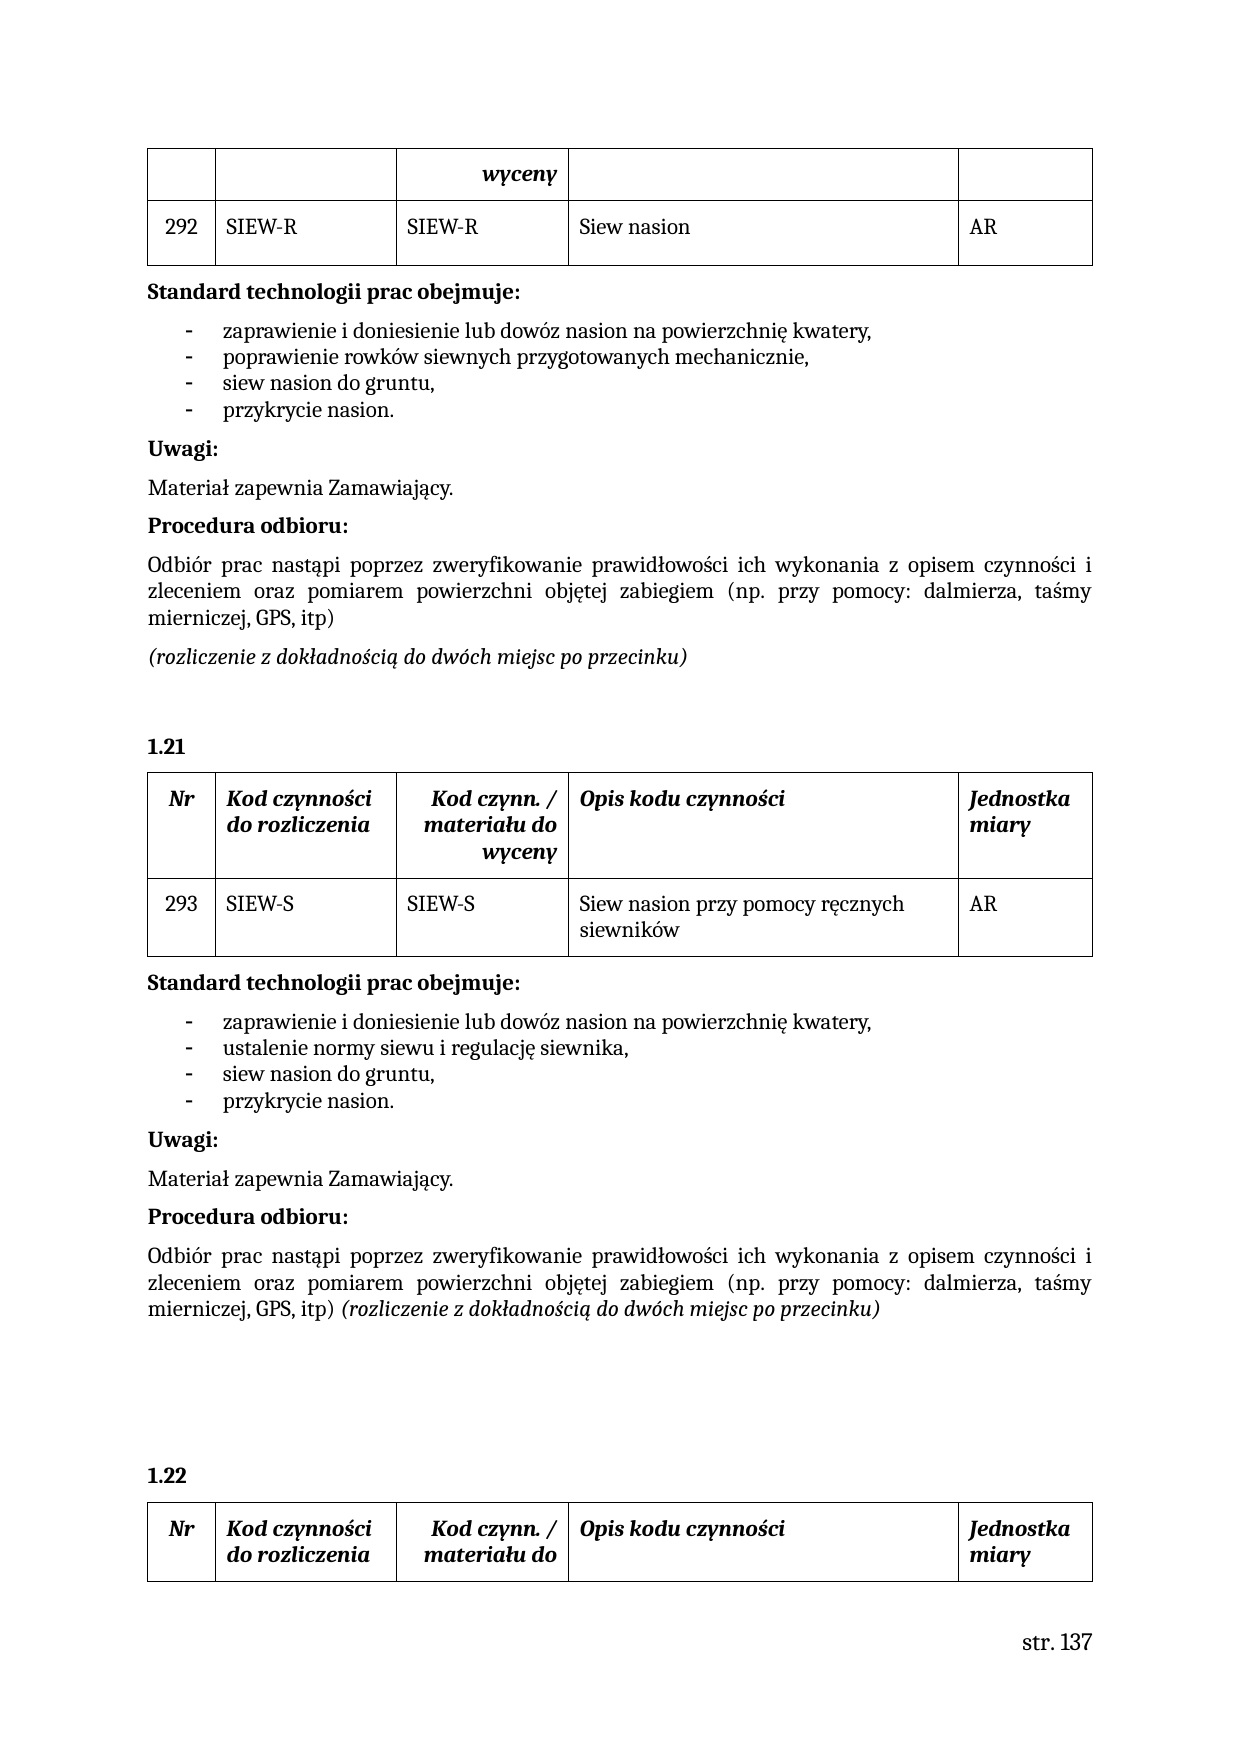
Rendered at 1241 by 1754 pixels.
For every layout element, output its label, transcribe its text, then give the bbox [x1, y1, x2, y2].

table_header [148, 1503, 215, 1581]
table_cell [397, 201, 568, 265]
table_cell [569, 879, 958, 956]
text 1.22 [148, 1463, 1093, 1490]
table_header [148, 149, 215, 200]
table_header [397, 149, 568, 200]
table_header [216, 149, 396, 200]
list siew nasion do gruntu, [185, 1061, 1093, 1088]
list siew nasion do gruntu, [185, 370, 1093, 397]
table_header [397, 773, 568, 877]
text Uwagi: [148, 435, 1093, 462]
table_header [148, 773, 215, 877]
list przykrycie nasion. [185, 1088, 1093, 1114]
text Materiał zapewnia Zamawiający. [148, 1165, 1093, 1192]
list przykrycie nasion. [185, 397, 1093, 423]
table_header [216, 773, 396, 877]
text Standard technologii prac obejmuje: [148, 279, 1093, 305]
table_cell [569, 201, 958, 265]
text Materiał zapewnia Zamawiający. [148, 474, 1093, 501]
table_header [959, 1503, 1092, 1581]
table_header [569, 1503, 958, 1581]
list zaprawienie i doniesienie lub dowóz nasion na powierzchnię kwatery, [185, 317, 1093, 344]
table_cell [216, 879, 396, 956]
list poprawienie rowków siewnych przygotowanych mechanicznie, [185, 344, 1093, 370]
list ustalenie normy siewu i regulację siewnika, [185, 1035, 1093, 1061]
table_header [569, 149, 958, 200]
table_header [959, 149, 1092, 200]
list zaprawienie i doniesienie lub dowóz nasion na powierzchnię kwatery, [185, 1008, 1093, 1035]
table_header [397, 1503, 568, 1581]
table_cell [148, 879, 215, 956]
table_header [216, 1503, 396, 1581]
text Odbiór prac nastąpi poprzez zweryfikowanie prawidłowości ich wykonania z opisem czynności i zleceniem oraz pomiarem powierzchni objętej zabiegiem (np. przy pomocy: dalmierza, taśmy mierniczej, GPS, itp) [148, 552, 1093, 631]
text (rozliczenie z dokładnością do dwóch miejsc po przecinku) [148, 643, 1093, 670]
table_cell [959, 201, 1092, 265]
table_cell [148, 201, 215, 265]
text Odbiór prac nastąpi poprzez zweryfikowanie prawidłowości ich wykonania z opisem czynności i zleceniem oraz pomiarem powierzchni objętej zabiegiem (np. przy pomocy: dalmierza, taśmy mierniczej, GPS, itp) (rozliczenie z dokładnością do dwóch miejsc po przecinku) [148, 1243, 1093, 1322]
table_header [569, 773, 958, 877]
text Procedura odbioru: [148, 1204, 1093, 1231]
text Uwagi: [148, 1126, 1093, 1153]
text 1.21 [148, 733, 1093, 760]
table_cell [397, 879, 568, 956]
text Standard technologii prac obejmuje: [148, 970, 1093, 996]
text Procedura odbioru: [148, 513, 1093, 539]
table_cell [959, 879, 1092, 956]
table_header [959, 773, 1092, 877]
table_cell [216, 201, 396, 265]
